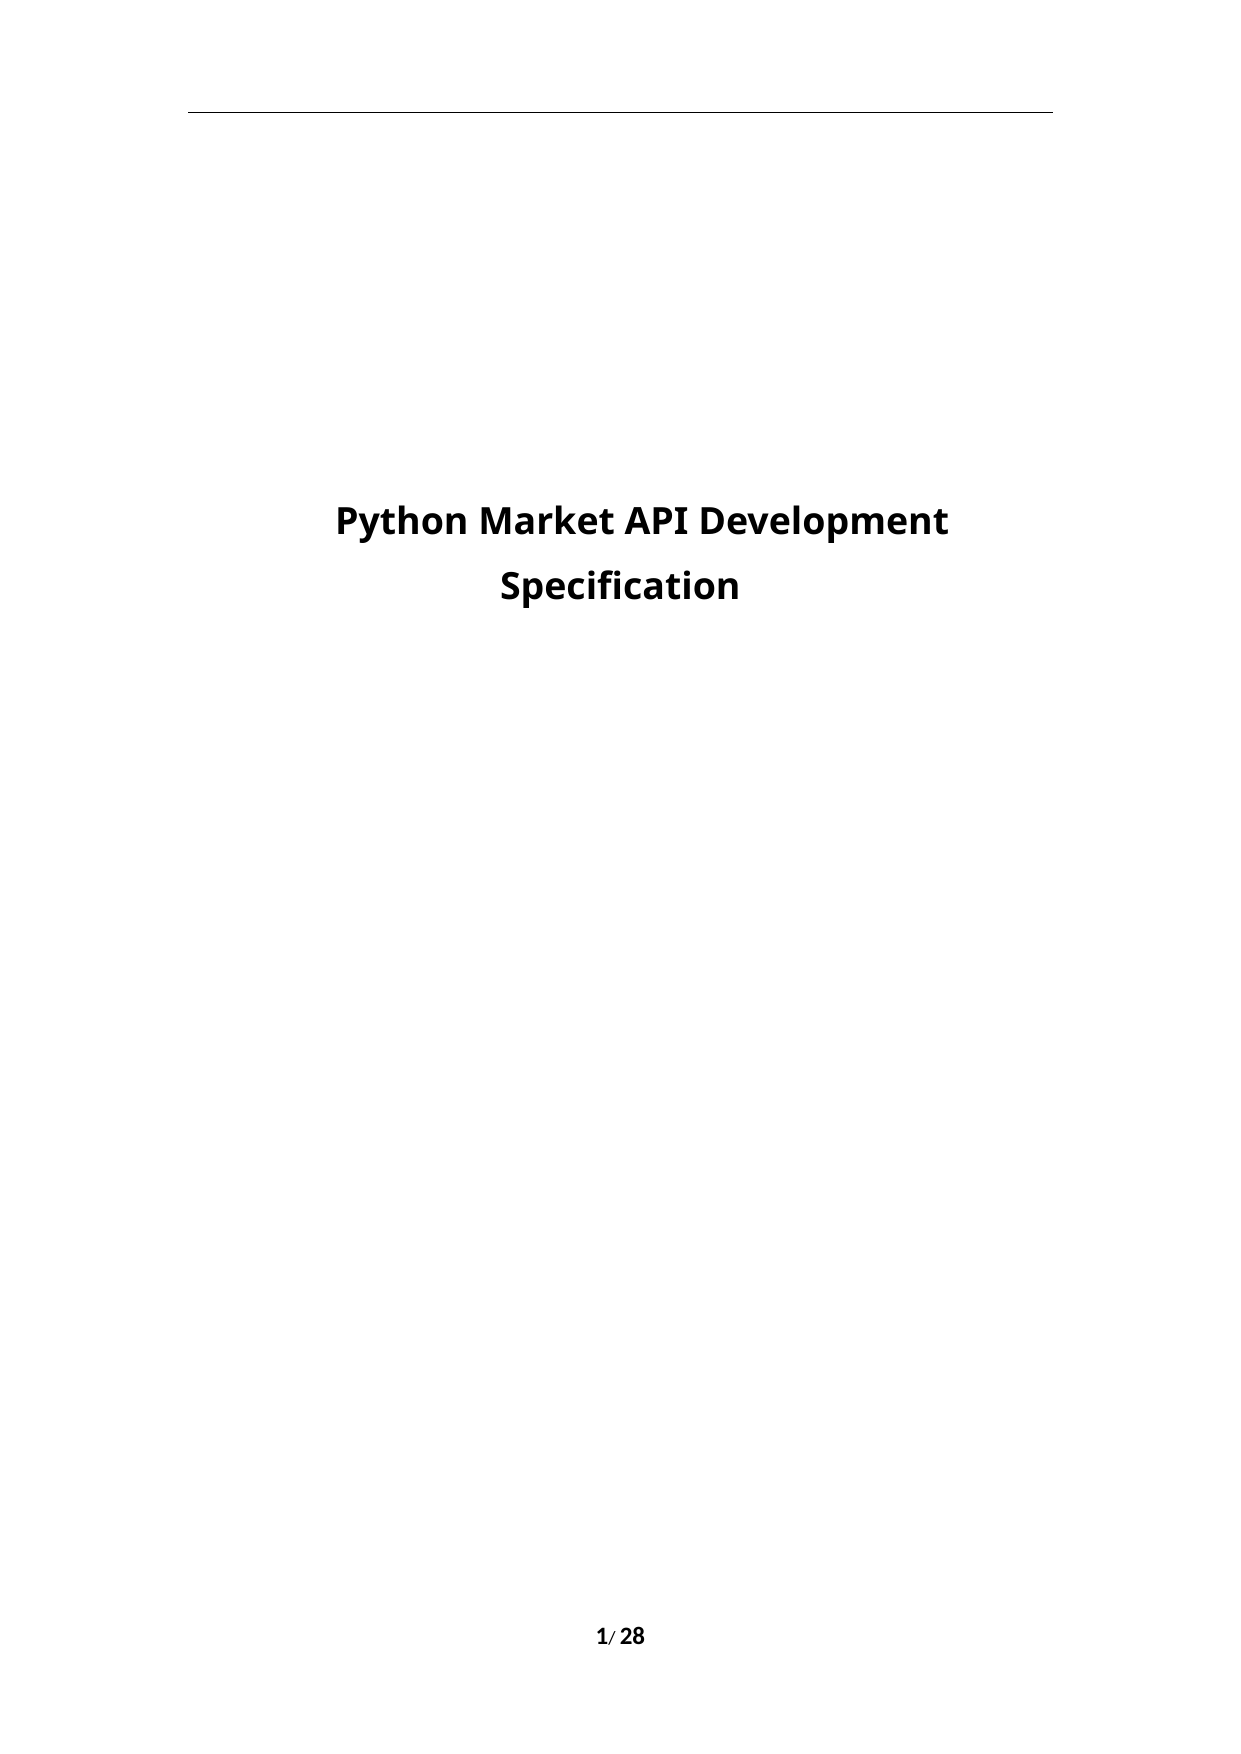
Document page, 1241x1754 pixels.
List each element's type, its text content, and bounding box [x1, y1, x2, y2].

text Python Market API Development Specification [187, 487, 1053, 617]
